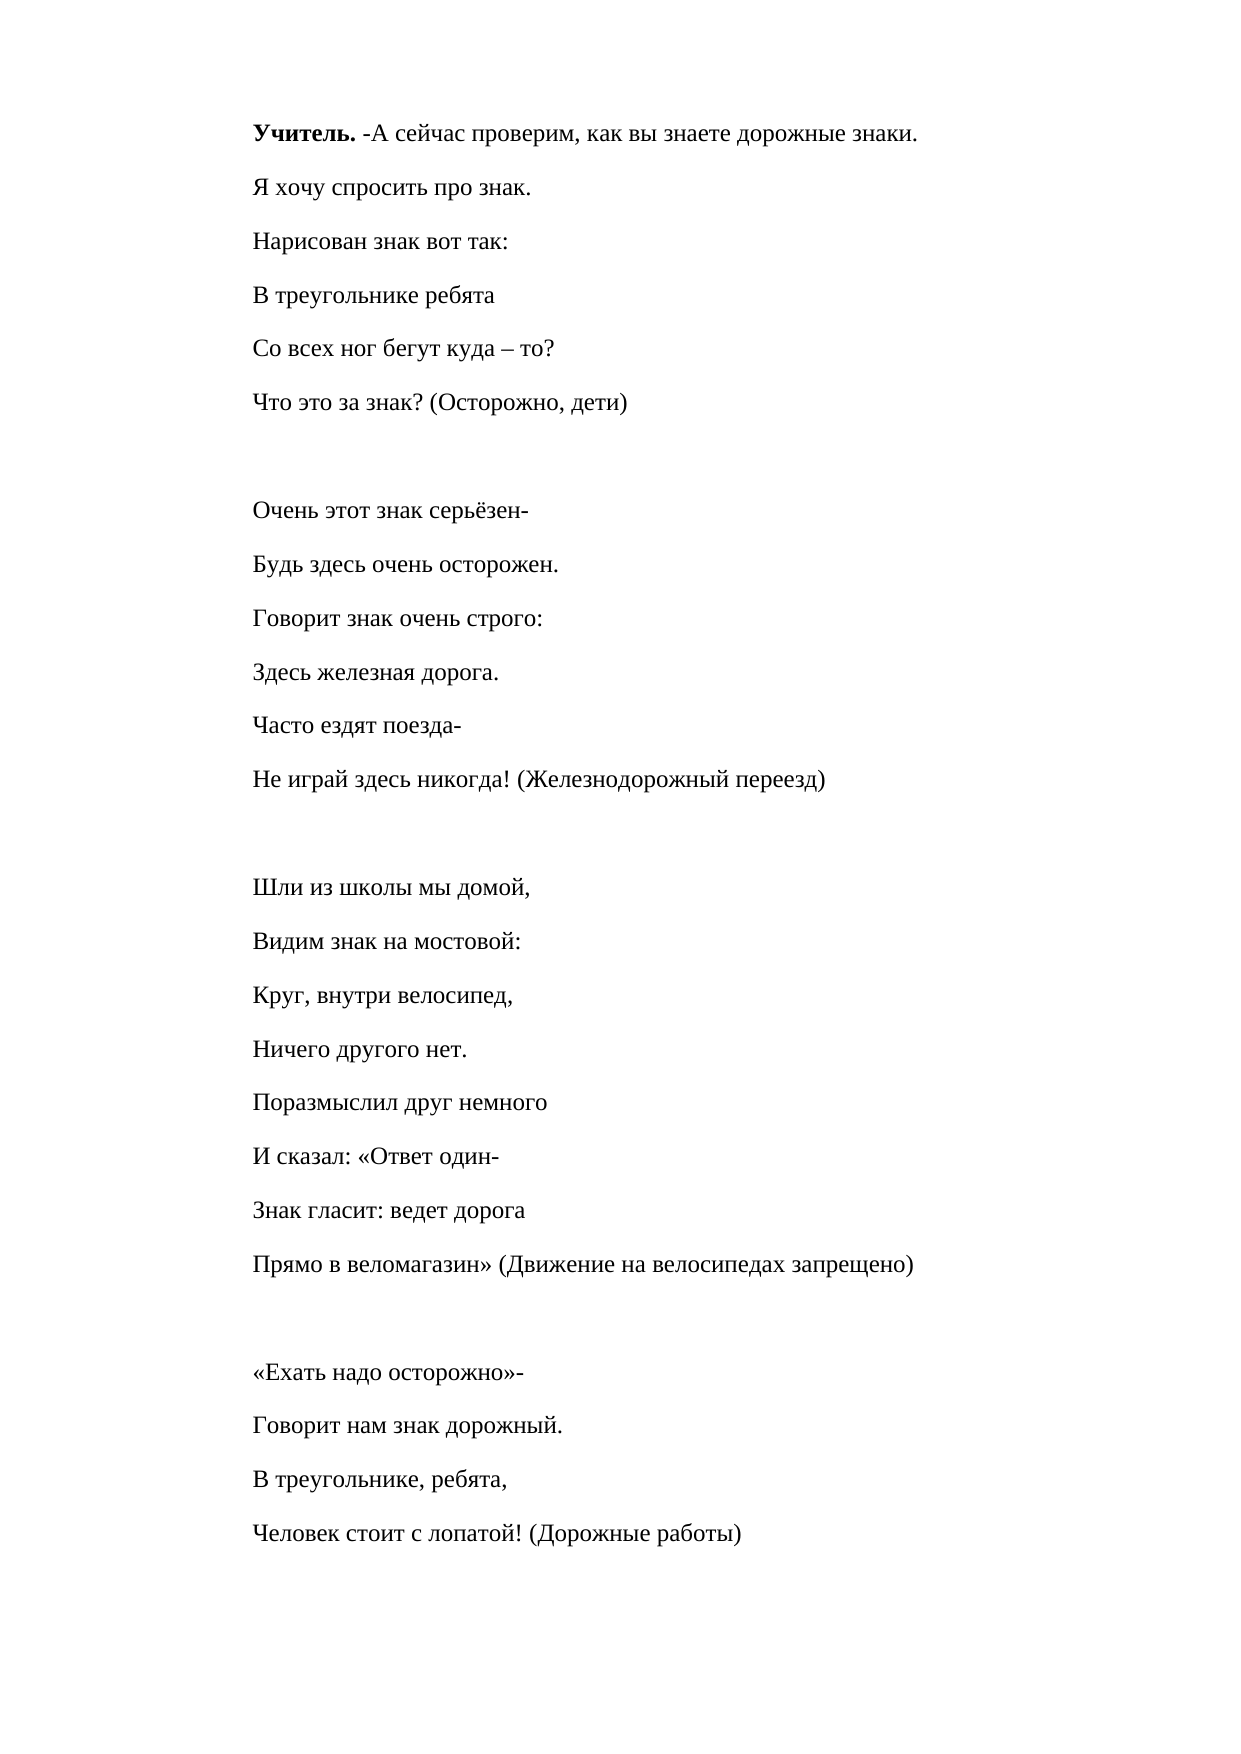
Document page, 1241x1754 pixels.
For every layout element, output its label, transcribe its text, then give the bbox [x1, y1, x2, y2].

text Не играй здесь никогда! (Железнодорожный переезд) [177, 764, 1152, 793]
text Говорит знак очень строго: [177, 603, 1152, 632]
text Круг, внутри велосипед, [177, 980, 1152, 1008]
text Что это за знак? (Осторожно, дети) [177, 387, 1152, 416]
text Видим знак на мостовой: [177, 926, 1152, 955]
text Говорит нам знак дорожный. [177, 1411, 1152, 1439]
text Ничего другого нет. [177, 1034, 1152, 1062]
text В треугольнике, ребята, [177, 1464, 1152, 1493]
text И сказал: «Ответ один- [177, 1141, 1152, 1170]
text Здесь железная дорога. [177, 657, 1152, 685]
text Будь здесь очень осторожен. [177, 549, 1152, 578]
text Со всех ног бегут куда – то? [177, 333, 1152, 362]
text Знак гласит: ведет дорога [177, 1195, 1152, 1224]
text Человек стоит с лопатой! (Дорожные работы) [177, 1518, 1152, 1547]
text В треугольнике ребята [177, 280, 1152, 308]
text «Ехать надо осторожно»- [177, 1357, 1152, 1386]
text Нарисован знак вот так: [177, 226, 1152, 254]
text Прямо в веломагазин» (Движение на велосипедах запрещено) [177, 1249, 1152, 1278]
text Часто ездят поезда- [177, 711, 1152, 739]
text Шли из школы мы домой, [177, 872, 1152, 901]
text Очень этот знак серьёзен- [177, 495, 1152, 524]
text Я хочу спросить про знак. [177, 172, 1152, 201]
text Учитель. -А сейчас проверим, как вы знаете дорожные знаки. [177, 118, 1152, 147]
text Поразмыслил друг немного [177, 1087, 1152, 1116]
